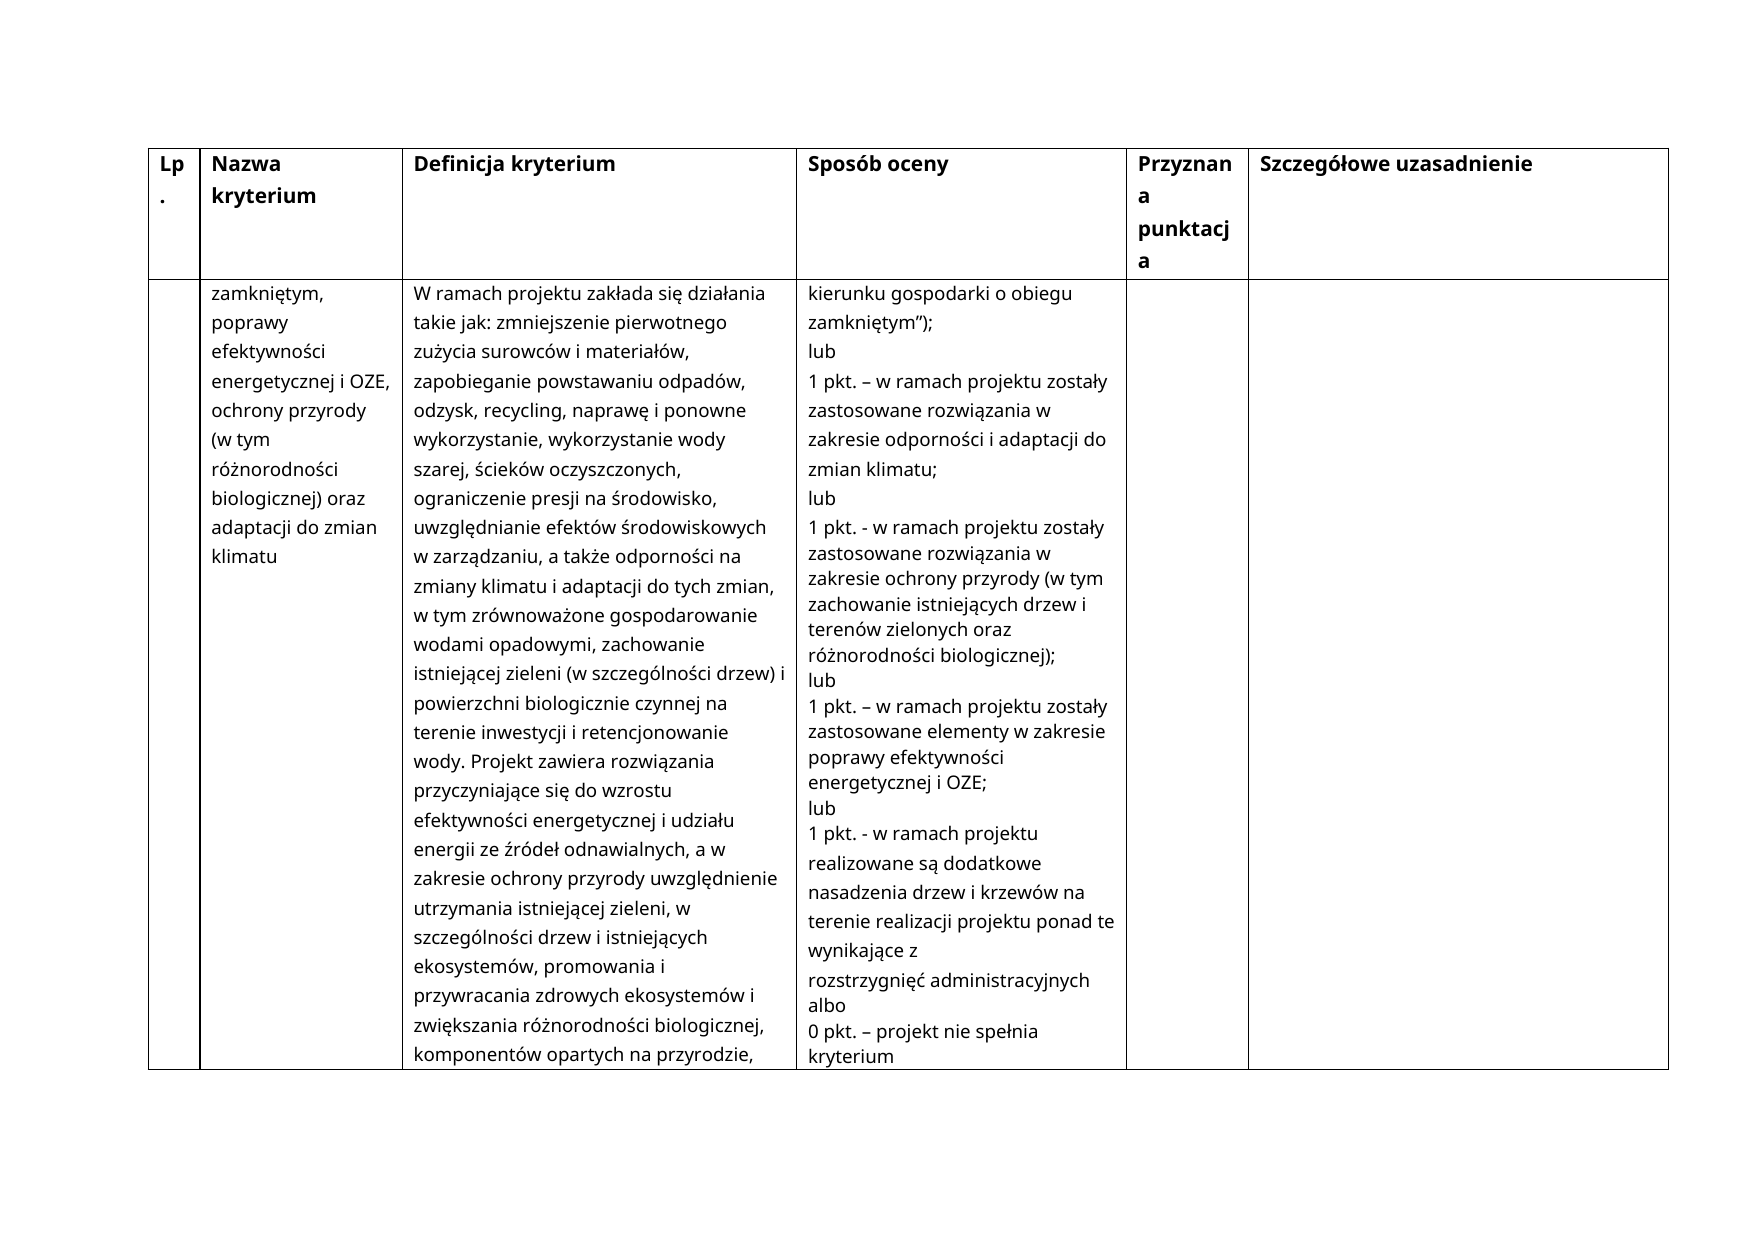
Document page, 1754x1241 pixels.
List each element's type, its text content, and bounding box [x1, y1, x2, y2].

table_header Lp. [149, 149, 199, 279]
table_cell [797, 280, 1126, 1069]
table_header Sposób oceny [797, 149, 1126, 279]
table_header Definicja kryterium [403, 149, 796, 279]
table_cell [1249, 280, 1668, 1069]
table_header Nazwa kryterium [201, 149, 402, 279]
table_header Przyznana punktacja [1127, 149, 1248, 279]
table_header Szczegółowe uzasadnienie [1249, 149, 1668, 279]
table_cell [403, 280, 796, 1069]
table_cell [201, 280, 402, 1069]
table_cell [1127, 280, 1248, 1069]
table_cell 1 [149, 280, 199, 1069]
